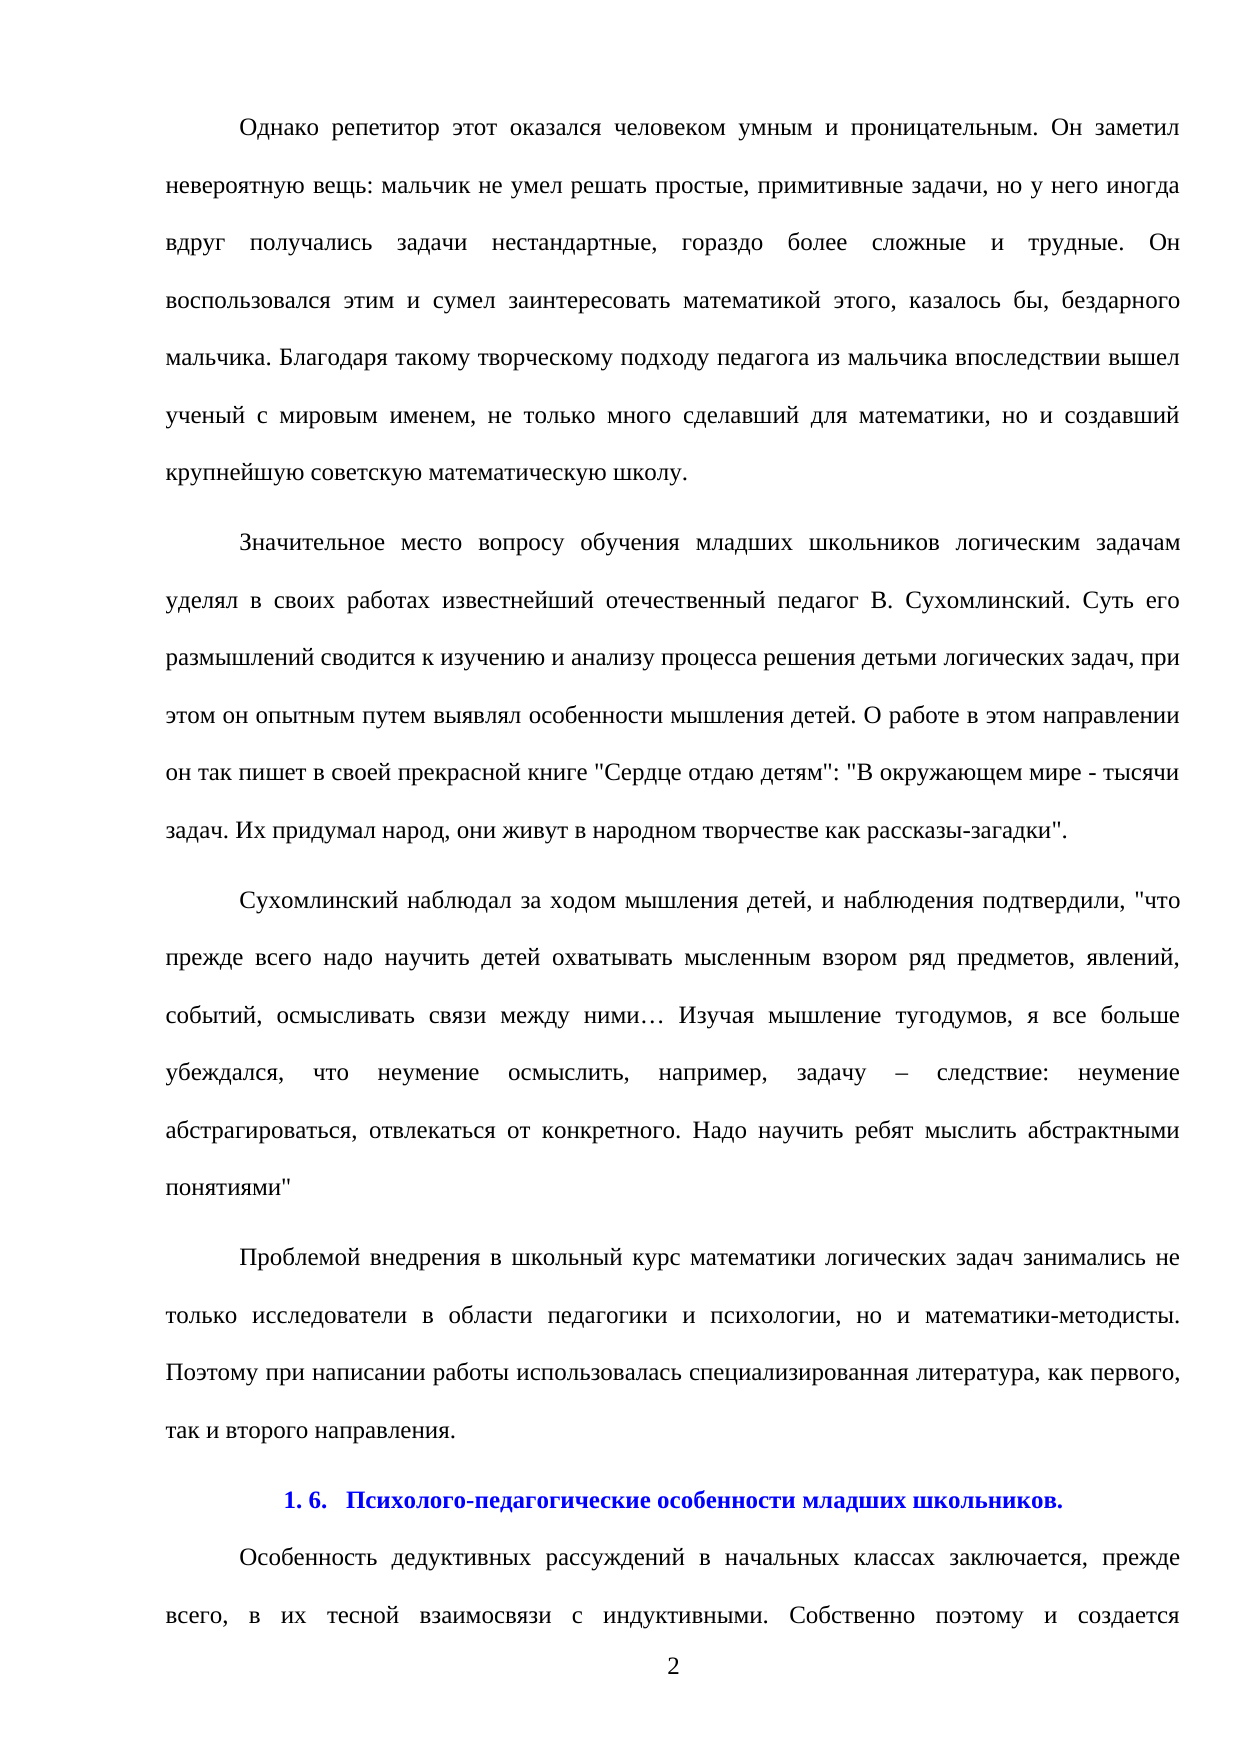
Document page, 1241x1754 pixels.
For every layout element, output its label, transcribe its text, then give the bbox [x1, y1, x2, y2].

text Значительное место вопросу обучения младших школьников логическим задачам уделял в своих работах известнейший отечественный педагог В. Сухомлинский. Суть его размышлений сводится к изучению и анализу процесса решения детьми логических задач, при этом он опытным путем выявлял особенности мышления детей. О работе в этом направлении он так пишет в своей прекрасной книге "Сердце отдаю детям": "В окружающем мире - тысячи задач. Их придумал народ, они живут в народном творчестве как рассказы-загадки". [165, 527, 1181, 843]
text 1. 6. Психолого-педагогические особенности младших школьников. [165, 1485, 1181, 1513]
text Сухомлинский наблюдал за ходом мышления детей, и наблюдения подтвердили, "что прежде всего надо научить детей охватывать мысленным взором ряд предметов, явлений, событий, осмысливать связи между ними… Изучая мышление тугодумов, я все больше убеждался, что неумение осмыслить, например, задачу – следствие: неумение абстрагироваться, отвлекаться от конкретного. Надо научить ребят мыслить абстрактными понятиями" [165, 885, 1181, 1201]
text Проблемой внедрения в школьный курс математики логических задач занимались не только исследователи в области педагогики и психологии, но и математики-методисты. Поэтому при написании работы использовалась специализированная литература, как первого, так и второго направления. [165, 1242, 1181, 1443]
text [165, 1542, 1181, 1628]
text Однако репетитор этот оказался человеком умным и проницательным. Он заметил невероятную вещь: мальчик не умел решать простые, примитивные задачи, но у него иногда вдруг получались задачи нестандартные, гораздо более сложные и трудные. Он воспользовался этим и сумел заинтересовать математикой этого, казалось бы, бездарного мальчика. Благодаря такому творческому подходу педагога из мальчика впоследствии вышел ученый с мировым именем, не только много сделавший для математики, но и создавший крупнейшую советскую математическую школу. [165, 112, 1181, 486]
